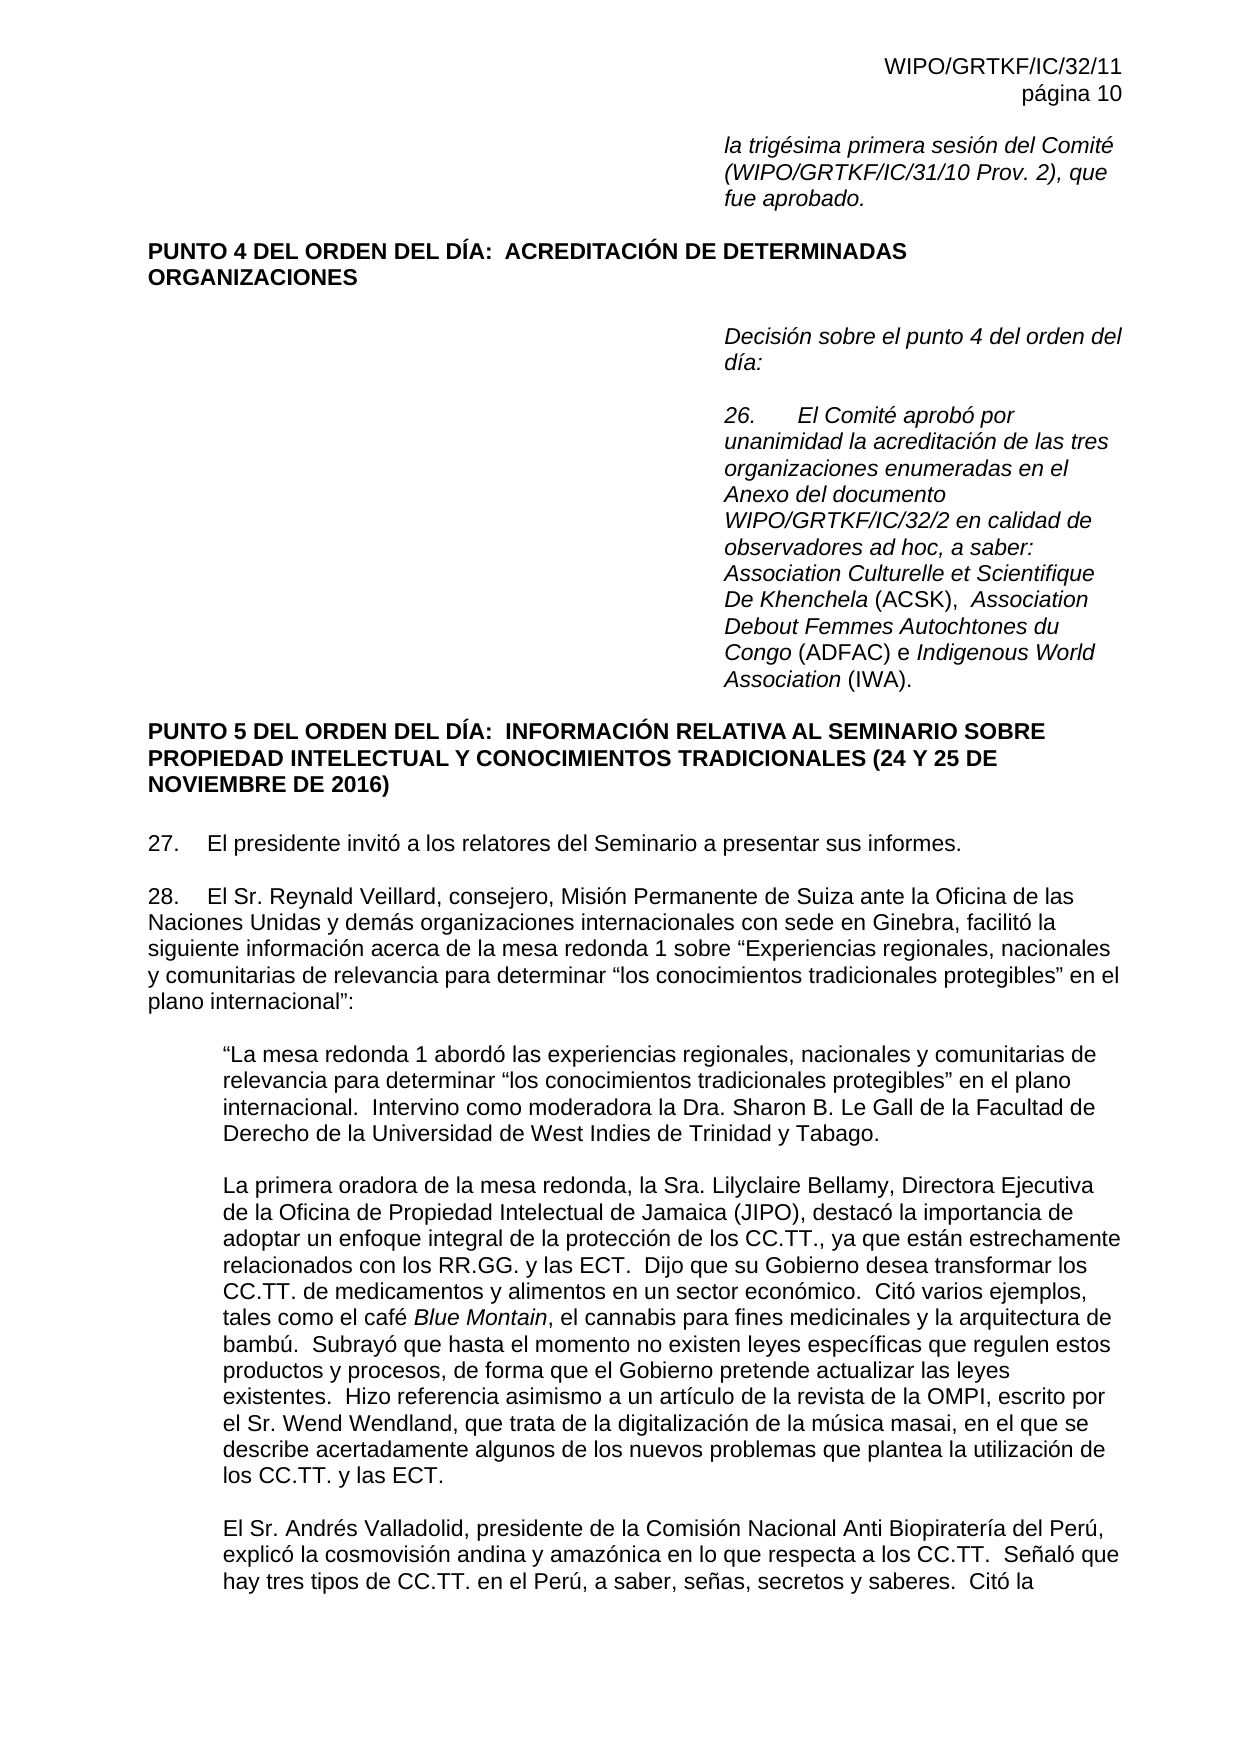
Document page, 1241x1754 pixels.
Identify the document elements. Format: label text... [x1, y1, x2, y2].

list “La mesa redonda 1 abordó las experiencias regionales, nacionales y comunitarias de relevancia para determinar “los conocimientos tradicionales protegibles” en el plano internacional. Intervino como moderadora la Dra. Sharon B. Le Gall de la Facultad de Derecho de la Universidad de West Indies de Trinidad y Tabago. [223, 1041, 1122, 1146]
list El Comité aprobó por unanimidad la acreditación de las tres organizaciones enumeradas en el Anexo del documento WIPO/GRTKF/IC/32/2 en calidad de observadores ad hoc, a saber: Association Culturelle et Scientifique De Khenchela (ACSK), Association Debout Femmes Autochtones du Congo (ADFAC) e Indigenous World Association (IWA). [724, 402, 1122, 692]
subtitle PUNTO 5 DEL ORDEN DEL DÍA: INFORMACIÓN RELATIVA AL SEMINARIO SOBRE PROPIEDAD INTELECTUAL Y CONOCIMIENTOS TRADICIONALES (24 Y 25 DE NOVIEMBRE DE 2016) [148, 718, 1122, 797]
subtitle PUNTO 4 DEL ORDEN DEL DÍA: ACREDITACIÓN DE DETERMINADAS ORGANIZACIONES [148, 238, 1122, 290]
list Decisión sobre el punto 4 del orden del día: [724, 323, 1122, 376]
list El Sr. Reynald Veillard, consejero, Misión Permanente de Suiza ante la Oficina de las Naciones Unidas y demás organizaciones internacionales con sede en Ginebra, facilitó la siguiente información acerca de la mesa redonda 1 sobre “Experiencias regionales, nacionales y comunitarias de relevancia para determinar “los conocimientos tradicionales protegibles” en el plano internacional”: [148, 883, 1122, 1014]
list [724, 132, 1122, 211]
list La primera oradora de la mesa redonda, la Sra. Lilyclaire Bellamy, Directora Ejecutiva de la Oficina de Propiedad Intelectual de Jamaica (JIPO), destacó la importancia de adoptar un enfoque integral de la protección de los CC.TT., ya que están estrechamente relacionados con los RR.GG. y las ECT. Dijo que su Gobierno desea transformar los CC.TT. de medicamentos y alimentos en un sector económico. Citó varios ejemplos, tales como el café Blue Montain, el cannabis para fines medicinales y la arquitectura de bambú. Subrayó que hasta el momento no existen leyes específicas que regulen estos productos y procesos, de forma que el Gobierno pretende actualizar las leyes existentes. Hizo referencia asimismo a un artículo de la revista de la OMPI, escrito por el Sr. Wend Wendland, que trata de la digitalización de la música masai, en el que se describe acertadamente algunos de los nuevos problemas que plantea la utilización de los CC.TT. y las ECT. [223, 1172, 1122, 1489]
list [223, 1515, 1122, 1594]
list El presidente invitó a los relatores del Seminario a presentar sus informes. [148, 830, 1122, 856]
